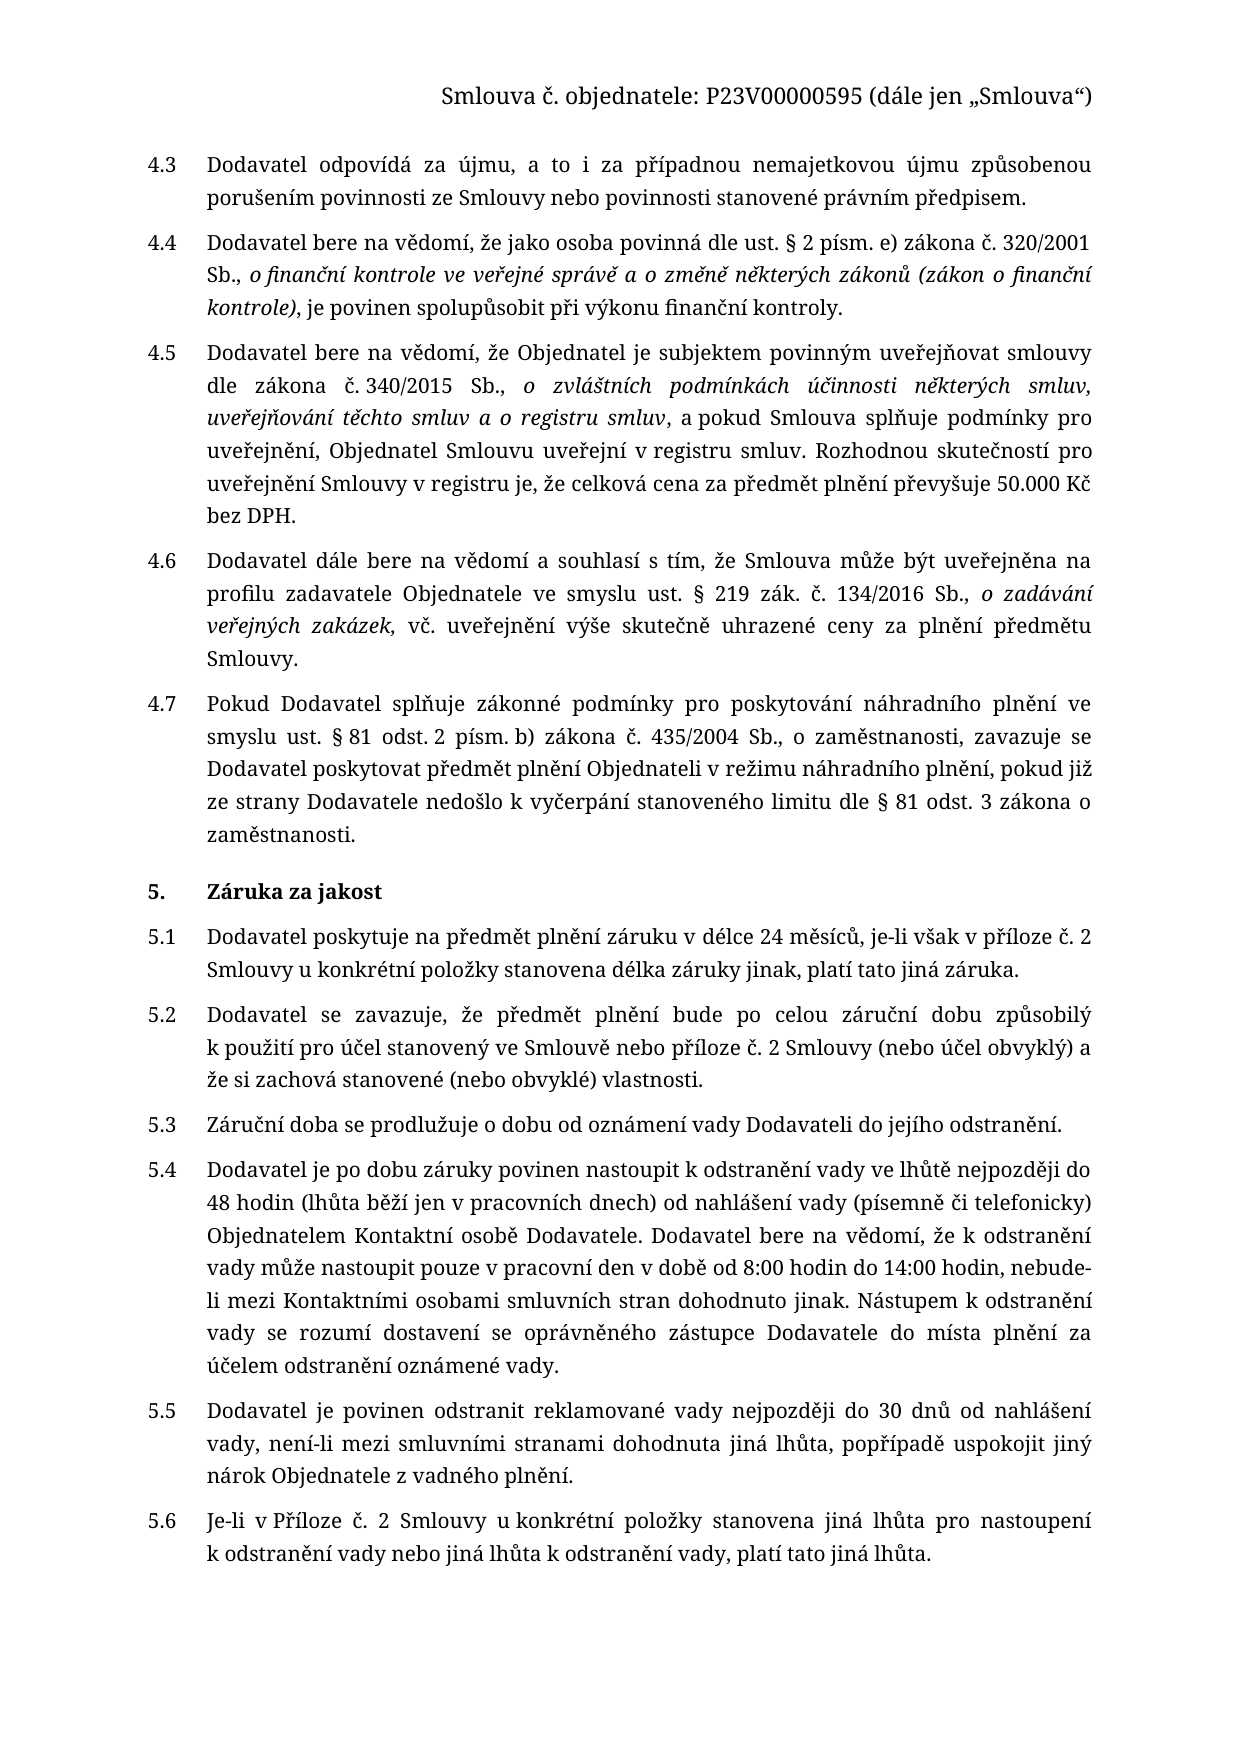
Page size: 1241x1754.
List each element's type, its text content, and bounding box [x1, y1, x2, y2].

list Je-li v Příloze č. 2 Smlouvy u konkrétní položky stanovena jiná lhůta pro nastoupení k odstranění vady nebo jiná lhůta k odstranění vady, platí tato jiná lhůta. [148, 1507, 1093, 1568]
list Dodavatel bere na vědomí, že jako osoba povinná dle ust. § 2 písm. e) zákona č. 320/2001 Sb., o finanční kontrole ve veřejné správě a o změně některých zákonů (zákon o finanční kontrole), je povinen spolupůsobit při výkonu finanční kontroly. [148, 228, 1093, 322]
list Dodavatel je povinen odstranit reklamované vady nejpozději do 30 dnů od nahlášení vady, není-li mezi smluvními stranami dohodnuta jiná lhůta, popřípadě uspokojit jiný nárok Objednatele z vadného plnění. [148, 1396, 1093, 1490]
list Záruční doba se prodlužuje o dobu od oznámení vady Dodavateli do jejího odstranění. [148, 1110, 1093, 1139]
list Dodavatel je po dobu záruky povinen nastoupit k odstranění vady ve lhůtě nejpozději do 48 hodin (lhůta běží jen v pracovních dnech) od nahlášení vady (písemně či telefonicky) Objednatelem Kontaktní osobě Dodavatele. Dodavatel bere na vědomí, že k odstranění vady může nastoupit pouze v pracovní den v době od 8:00 hodin do 14:00 hodin, nebude-li mezi Kontaktními osobami smluvních stran dohodnuto jinak. Nástupem k odstranění vady se rozumí dostavení se oprávněného zástupce Dodavatele do místa plnění za účelem odstranění oznámené vady. [148, 1156, 1093, 1379]
list Dodavatel bere na vědomí, že Objednatel je subjektem povinným uveřejňovat smlouvy dle zákona č. 340/2015 Sb., o zvláštních podmínkách účinnosti některých smluv, uveřejňování těchto smluv a o registru smluv, a pokud Smlouva splňuje podmínky pro uveřejnění, Objednatel Smlouvu uveřejní v registru smluv. Rozhodnou skutečností pro uveřejnění Smlouvy v registru je, že celková cena za předmět plnění převyšuje 50.000 Kč bez DPH. [148, 338, 1093, 530]
list Dodavatel se zavazuje, že předmět plnění bude po celou záruční dobu způsobilý k použití pro účel stanovený ve Smlouvě nebo příloze č. 2 Smlouvy (nebo účel obvyklý) a že si zachová stanovené (nebo obvyklé) vlastnosti. [148, 1000, 1093, 1094]
list Dodavatel poskytuje na předmět plnění záruku v délce 24 měsíců, je-li však v příloze č. 2 Smlouvy u konkrétní položky stanovena délka záruky jinak, platí tato jiná záruka. [148, 922, 1093, 983]
list Dodavatel odpovídá za újmu, a to i za případnou nemajetkovou újmu způsobenou porušením povinnosti ze Smlouvy nebo povinnosti stanovené právním předpisem. [148, 150, 1093, 211]
list Dodavatel dále bere na vědomí a souhlasí s tím, že Smlouva může být uveřejněna na profilu zadavatele Objednatele ve smyslu ust. § 219 zák. č. 134/2016 Sb., o zadávání veřejných zakázek, vč. uveřejnění výše skutečně uhrazené ceny za plnění předmětu Smlouvy. [148, 546, 1093, 673]
list Záruka za jakost [148, 877, 1093, 906]
list Pokud Dodavatel splňuje zákonné podmínky pro poskytování náhradního plnění ve smyslu ust. § 81 odst. 2 písm. b) zákona č. 435/2004 Sb., o zaměstnanosti, zavazuje se Dodavatel poskytovat předmět plnění Objednateli v režimu náhradního plnění, pokud již ze strany Dodavatele nedošlo k vyčerpání stanoveného limitu dle § 81 odst. 3 zákona o zaměstnanosti. [148, 689, 1093, 848]
